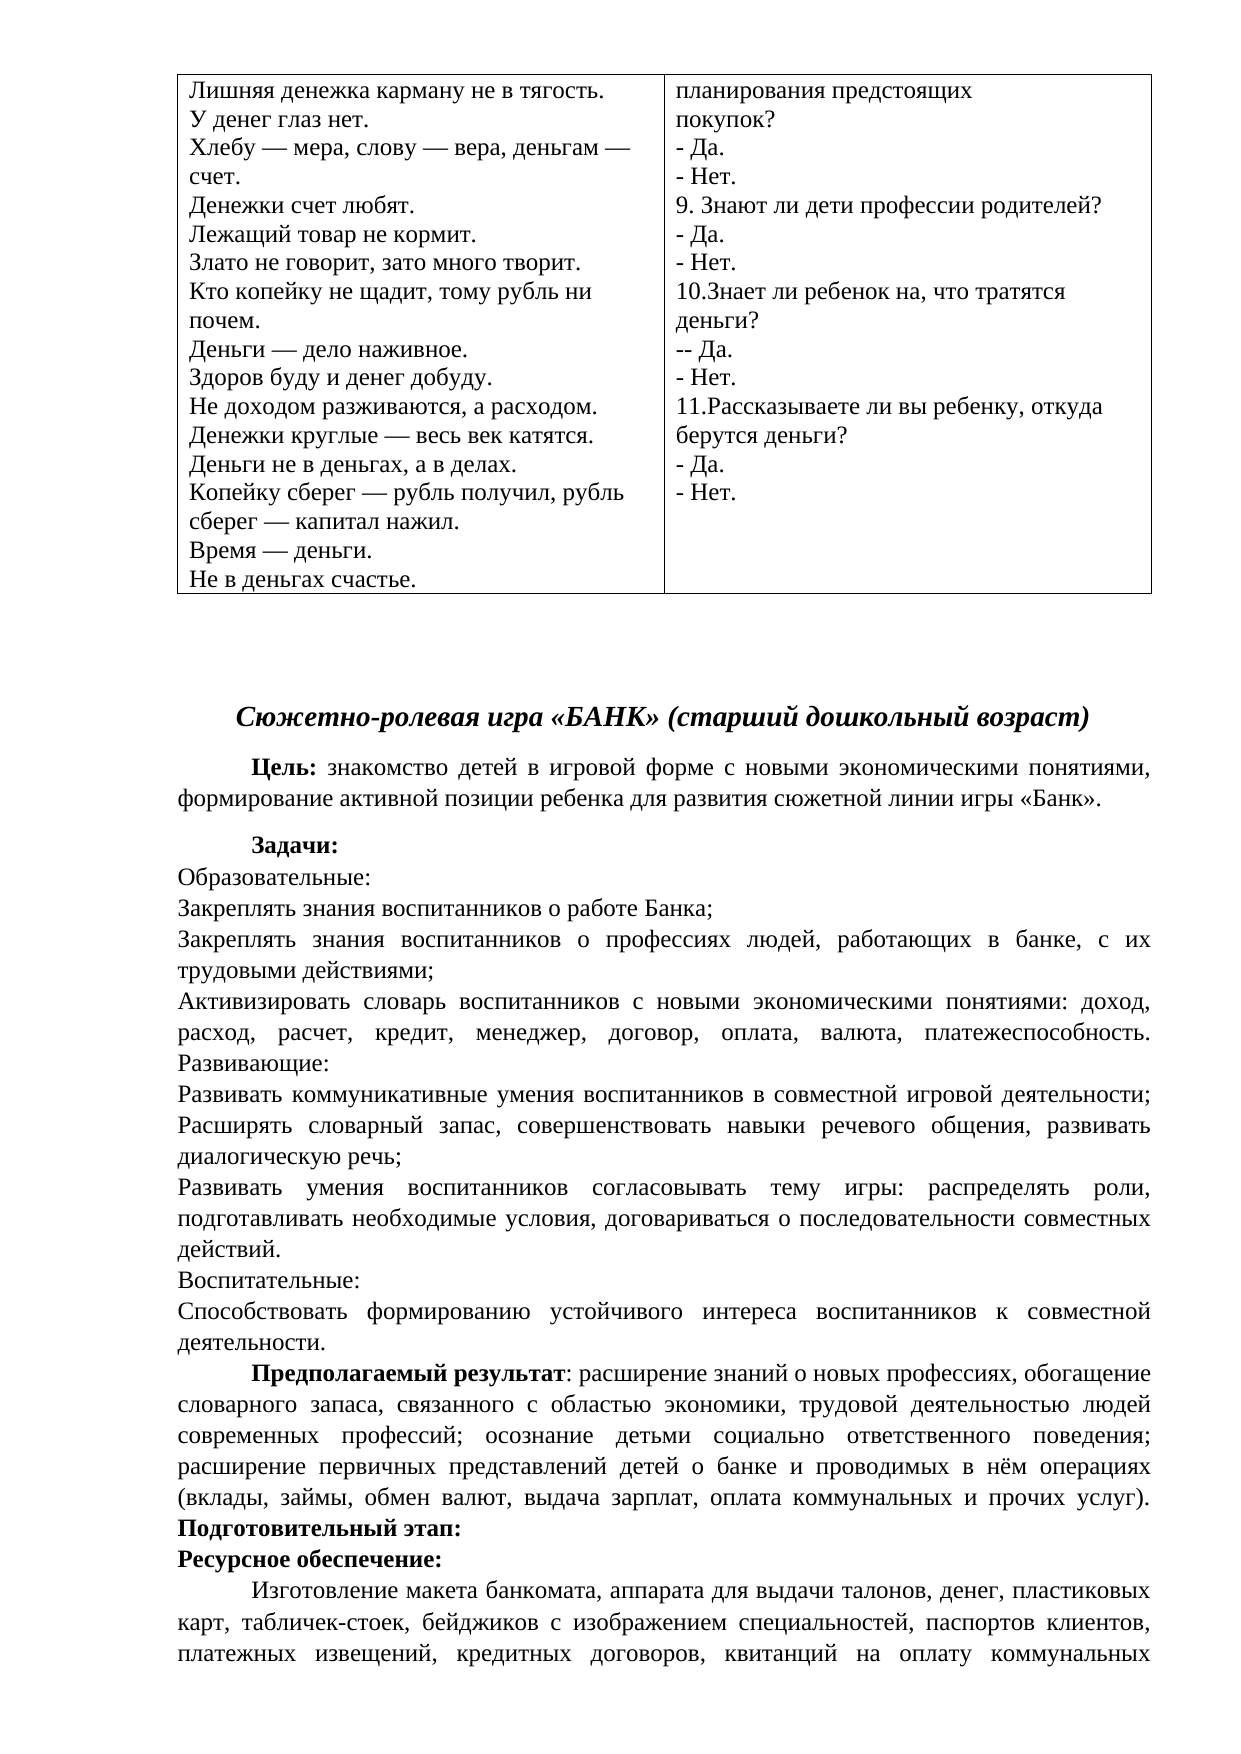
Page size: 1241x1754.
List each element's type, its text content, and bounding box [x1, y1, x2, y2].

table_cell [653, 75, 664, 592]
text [177, 1576, 1152, 1666]
text Сюжетно-ролевая игра «БАНК» (старший дошкольный возраст) [177, 699, 1152, 733]
text Воспитательные: Способствовать формированию устойчивого интереса воспитанников к совместной деятельности. [177, 1265, 1152, 1356]
text Цель: знакомство детей в игровой форме с новыми экономическими понятиями, формирование активной позиции ребенка для развития сюжетной линии игры «Банк». [177, 752, 1152, 812]
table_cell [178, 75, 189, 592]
text Развивать умения воспитанников согласовывать тему игры: распределять роли, подготавливать необходимые условия, договариваться о последовательности совместных действий. [177, 1172, 1152, 1263]
text Ресурсное обеспечение: [177, 1544, 1152, 1573]
text Предполагаемый результат: расширение знаний о новых профессиях, обогащение словарного запаса, связанного с областью экономики, трудовой деятельностью людей современных профессий; осознание детьми социально ответственного поведения; расширение первичных представлений детей о банке и проводимых в нём операциях (вклады, займы, обмен валют, выдача зарплат, оплата коммунальных и прочих услуг). Подготовительный этап: [177, 1358, 1152, 1542]
text Задачи: Образовательные: Закреплять знания воспитанников о работе Банка; [177, 831, 1152, 921]
text Закреплять знания воспитанников о профессиях людей, работающих в банке, с их трудовыми действиями; [177, 924, 1152, 983]
text Активизировать словарь воспитанников с новыми экономическими понятиями: доход, расход, расчет, кредит, менеджер, договор, оплата, валюта, платежеспособность. Развивающие: Развивать коммуникативные умения воспитанников в совместной игровой деятельности; Расширять словарный запас, совершенствовать навыки речевого общения, развивать диалогическую речь; [177, 986, 1152, 1170]
